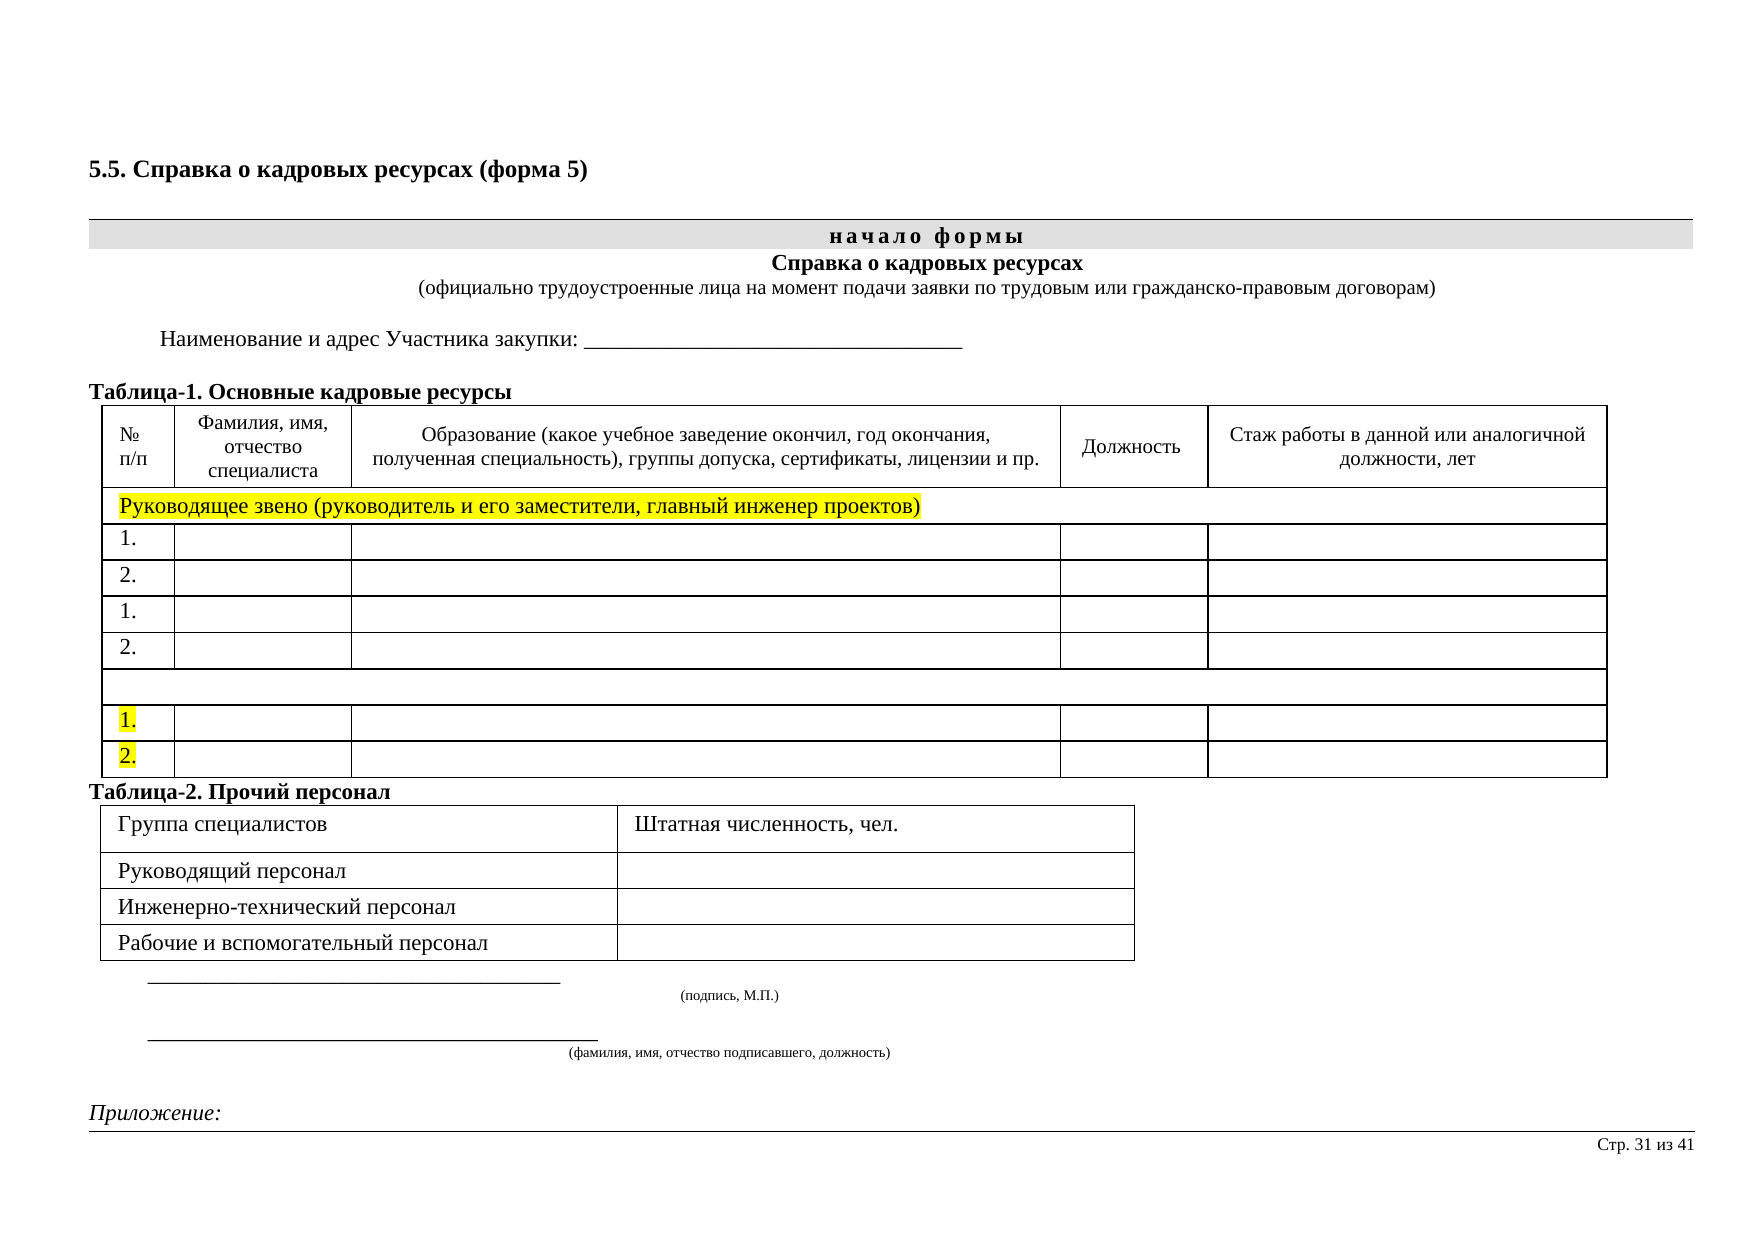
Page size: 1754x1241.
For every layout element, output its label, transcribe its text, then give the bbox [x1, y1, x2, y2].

text (подпись, М.П.) [89, 987, 1311, 1016]
table_cell Руководящее звено (руководитель и его заместители, главный инженер проектов) [103, 488, 1606, 523]
table_cell [1061, 633, 1207, 668]
table_cell [352, 742, 1060, 777]
table_cell Руководящий персонал [101, 853, 617, 888]
text (фамилия, имя, отчество подписавшего, должность) [89, 1044, 1311, 1073]
table_cell [1061, 561, 1207, 595]
table_cell [175, 706, 351, 740]
table_cell [618, 889, 1134, 924]
table_cell [1061, 597, 1207, 632]
table_cell [103, 670, 1606, 704]
table_header Штатная численность, чел. [618, 806, 1134, 852]
table_cell [175, 633, 351, 668]
table_cell [103, 525, 174, 559]
table_cell [175, 597, 351, 632]
table_cell [103, 597, 174, 632]
table_cell [1209, 706, 1606, 740]
table_cell [618, 853, 1134, 888]
table_cell [352, 561, 1060, 595]
table_cell [103, 633, 174, 668]
table_cell [103, 561, 174, 595]
text Наименование и адрес Участника закупки: _________________________________ [89, 326, 1695, 352]
table_cell [1209, 561, 1606, 595]
table_cell [1061, 706, 1207, 740]
table_header Образование (какое учебное заведение окончил, год окончания, полученная специальность), группы допуска, сертификаты, лицензии и пр. [352, 406, 1060, 487]
table_cell 2. [103, 742, 174, 777]
table_cell Инженерно-технический персонал [101, 889, 617, 924]
text 5.5. Справка о кадровых ресурсах (форма 5) [89, 154, 1695, 183]
table_cell [618, 925, 1134, 959]
table_cell [1209, 597, 1606, 632]
table_cell [352, 706, 1060, 740]
table_cell [1209, 742, 1606, 777]
text Таблица-1. Основные кадровые ресурсы [89, 378, 1695, 404]
table_cell [1209, 633, 1606, 668]
text Справка о кадровых ресурсах [89, 249, 1695, 275]
table_header Должность [1061, 406, 1207, 487]
table_cell [352, 633, 1060, 668]
table_header Стаж работы в данной или аналогичной должности, лет [1209, 406, 1606, 487]
table_cell 1. [103, 706, 174, 740]
text (официально трудоустроенные лица на момент подачи заявки по трудовым или гражданско-правовым договорам) [89, 275, 1695, 299]
table_cell [1209, 525, 1606, 559]
table_cell [175, 561, 351, 595]
text начало формы [89, 220, 1693, 249]
table_cell [1061, 525, 1207, 559]
table_cell [352, 597, 1060, 632]
text ____________________________________ [89, 1016, 1695, 1044]
table_header № п/п [103, 406, 174, 487]
table_cell [1061, 742, 1207, 777]
text Приложение: [89, 1099, 1695, 1126]
table_cell [352, 525, 1060, 559]
text ____________________________________ [89, 961, 1695, 987]
text Таблица-2. Прочий персонал [89, 778, 1695, 804]
table_header Группа специалистов [101, 806, 617, 852]
table_cell [175, 742, 351, 777]
table_cell [175, 525, 351, 559]
table_cell Рабочие и вспомогательный персонал [101, 925, 617, 959]
table_header Фамилия, имя, отчество специалиста [175, 406, 351, 487]
